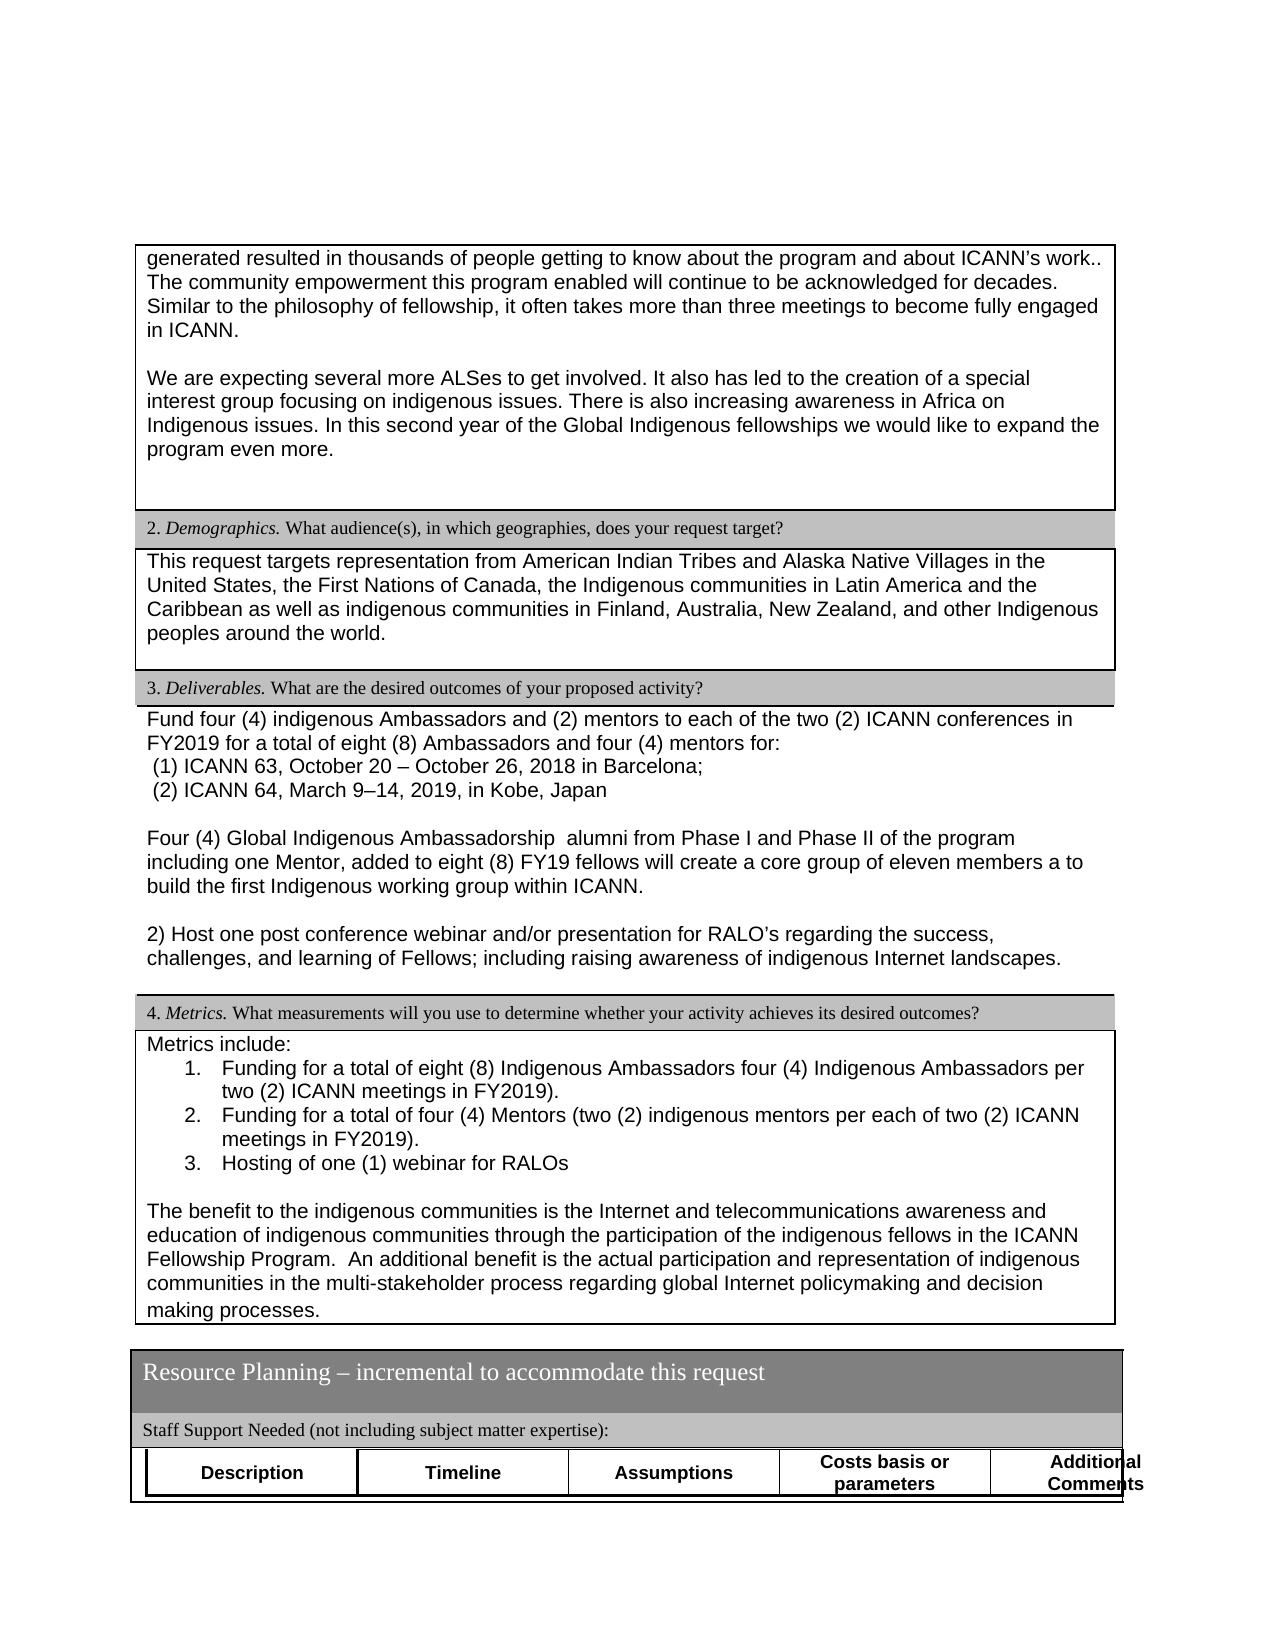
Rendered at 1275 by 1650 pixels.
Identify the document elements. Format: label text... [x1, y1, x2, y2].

table_cell 3. Deliverables. What are the desired outcomes of your proposed activity? [135, 671, 1115, 705]
table_header Resource Planning – incremental to accommodate this request [132, 1351, 1122, 1413]
table_cell 2. Demographics. What audience(s), in which geographies, does your request target? [135, 511, 1115, 548]
table_cell Metrics include: Funding for a total of eight (8) Indigenous Ambassadors four (4) Indigenous Ambassadors per two (2) ICANN meetings in FY2019). Funding for a total of four (4) Mentors (two (2) indigenous mentors per each of two (2) ICANN meetings in FY2019). Hosting of one (1) webinar for RALOs The benefit to the indigenous communities is the Internet and telecommunications awareness and education of indigenous communities through the participation of the indigenous fellows in the ICANN Fellowship Program. An additional benefit is the actual participation and representation of indigenous communities in the multi-stakeholder process regarding global Internet policymaking and decision making processes. [136, 1031, 1114, 1323]
table_cell This request targets representation from American Indian Tribes and Alaska Native Villages in the United States, the First Nations of Canada, the Indigenous communities in Latin America and the Caribbean as well as indigenous communities in Finland, Australia, New Zealand, and other Indigenous peoples around the world. [136, 550, 1114, 669]
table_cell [136, 246, 1114, 509]
table_cell 4. Metrics. What measurements will you use to determine whether your activity achieves its desired outcomes? [135, 994, 1115, 1030]
table_cell [132, 1448, 1122, 1501]
table_cell Staff Support Needed (not including subject matter expertise): [132, 1413, 1122, 1447]
table_cell Fund four (4) indigenous Ambassadors and (2) mentors to each of the two (2) ICANN conferences in FY2019 for a total of eight (8) Ambassadors and four (4) mentors for: (1) ICANN 63, October 20 – October 26, 2018 in Barcelona; (2) ICANN 64, March 9–14, 2019, in Kobe, Japan Four (4) Global Indigenous Ambassadorship alumni from Phase I and Phase II of the program including one Mentor, added to eight (8) FY19 fellows will create a core group of eleven members a to build the first Indigenous working group within ICANN. 2) Host one post conference webinar and/or presentation for RALO’s regarding the success, challenges, and learning of Fellows; including raising awareness of indigenous Internet landscapes. [135, 705, 1115, 994]
